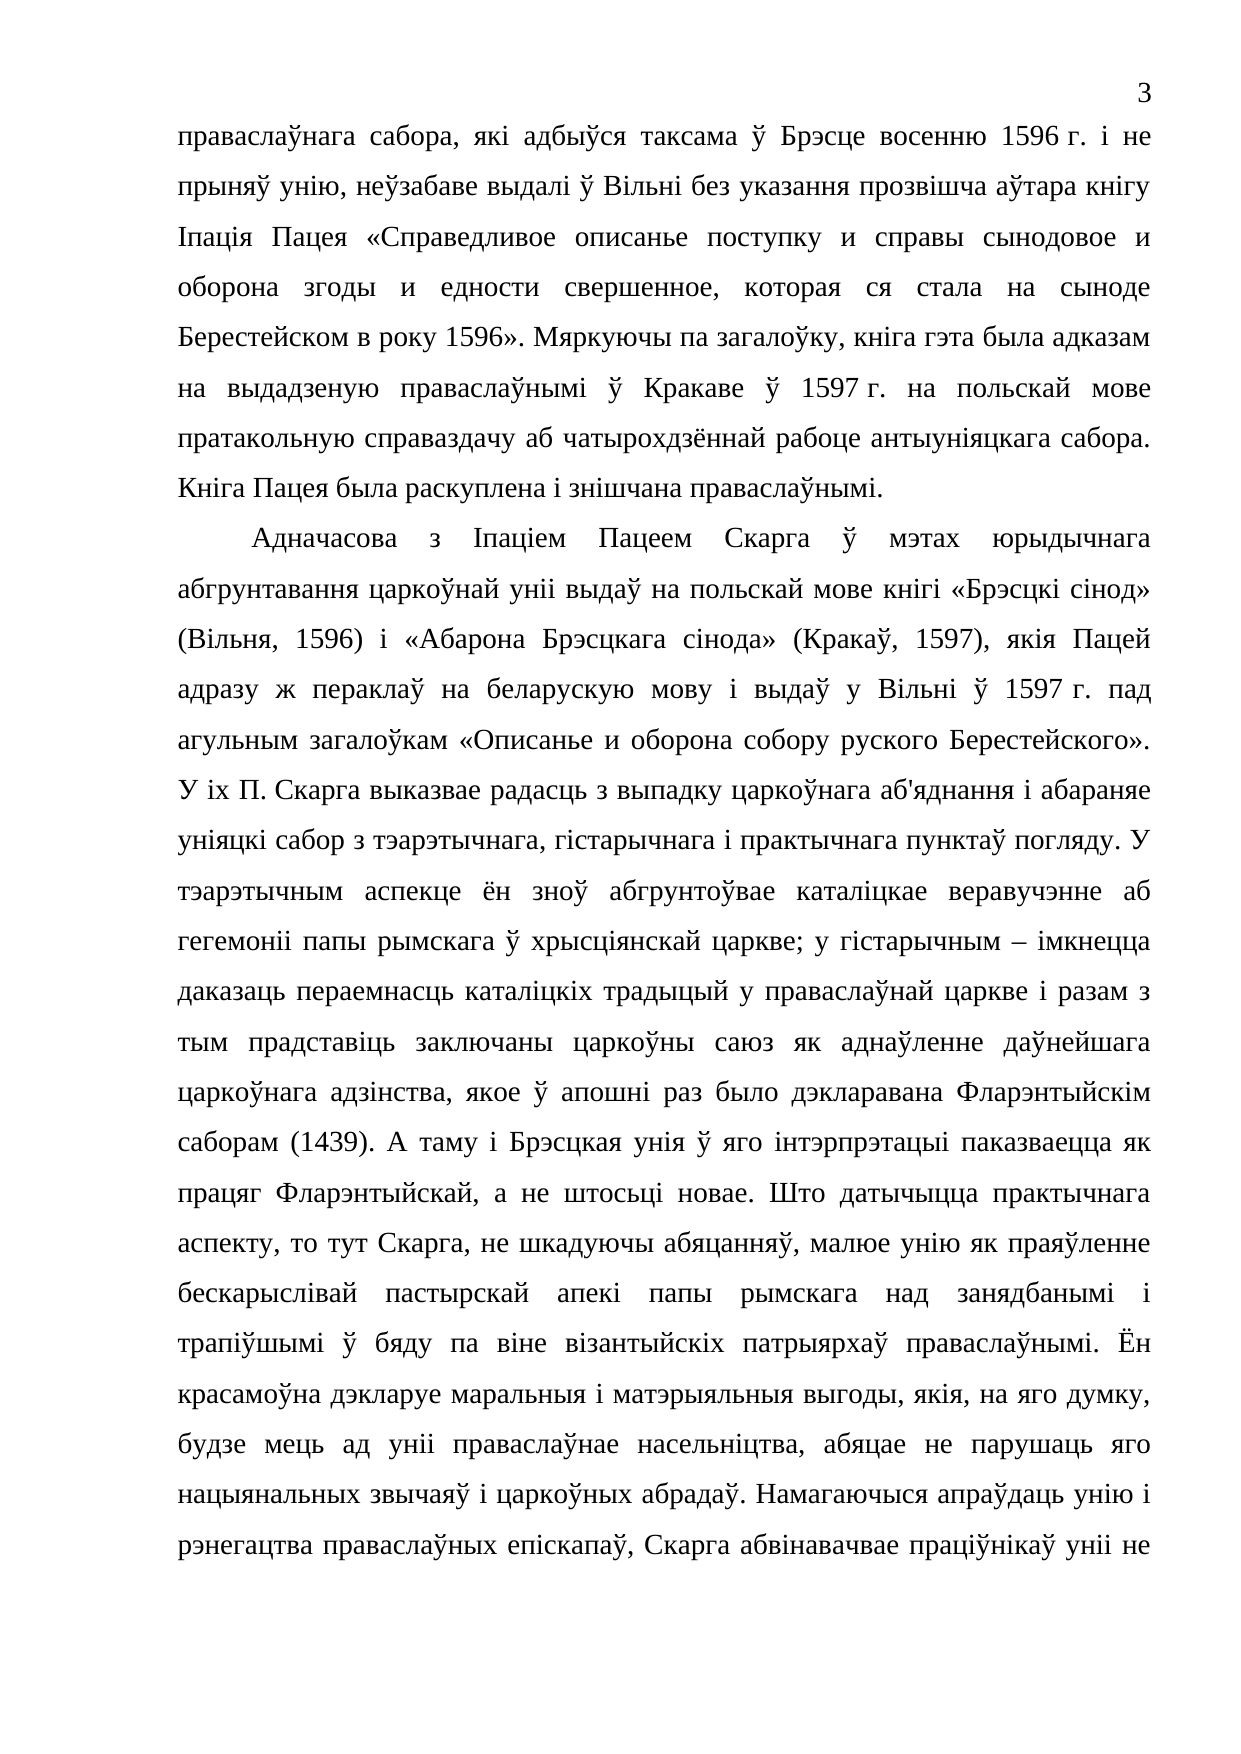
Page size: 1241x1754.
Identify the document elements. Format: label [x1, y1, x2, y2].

text [177, 521, 1152, 1560]
text [177, 118, 1152, 504]
